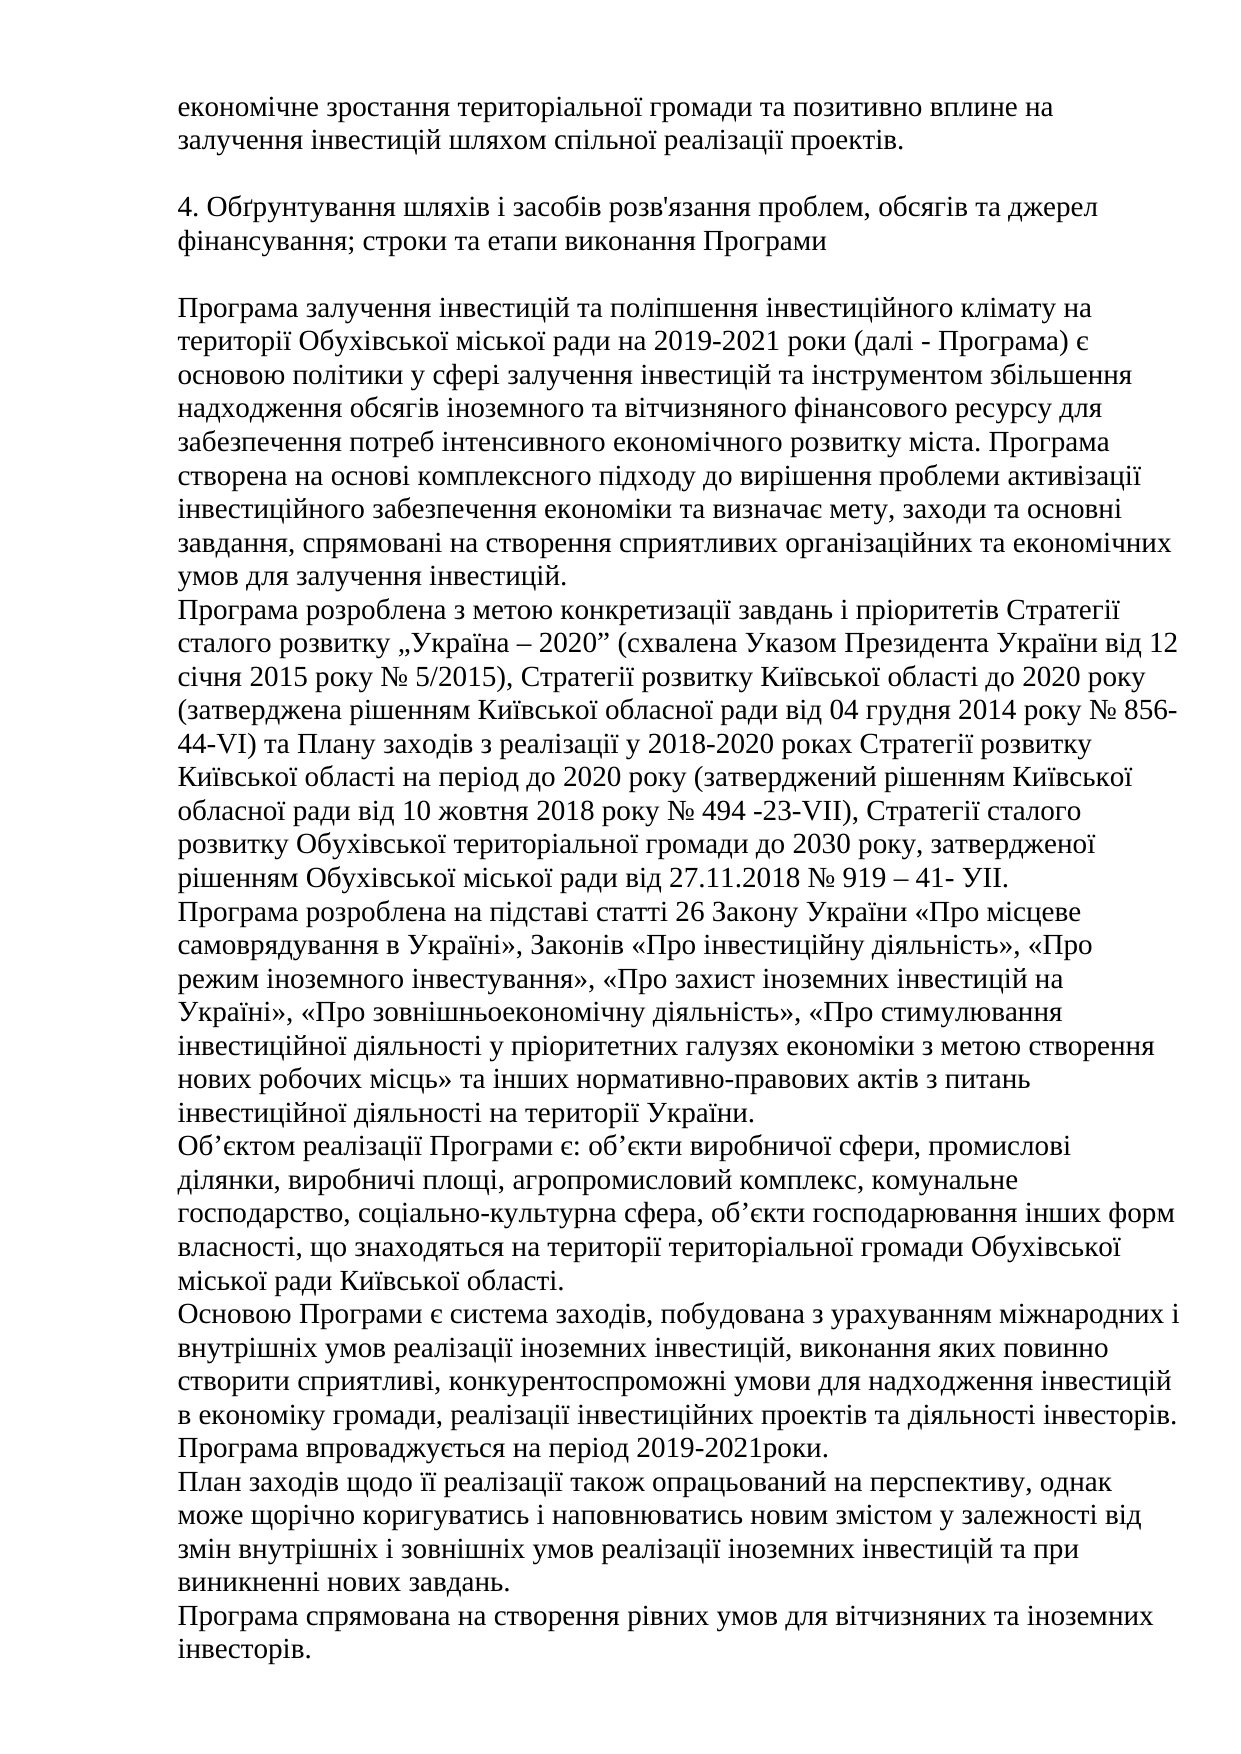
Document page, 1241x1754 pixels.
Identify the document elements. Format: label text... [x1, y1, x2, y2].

text Основою Програми є система заходів, побудована з урахуванням міжнародних і внутрішніх умов реалізації іноземних інвестицій, виконання яких повинно створити сприятливі, конкурентоспроможні умови для надходження інвестицій в економіку громади, реалізації інвестиційних проектів та діяльності інвесторів. [177, 1296, 1181, 1430]
text Програма розроблена з метою конкретизації завдань і пріоритетів Стратегії сталого розвитку „Україна – 2020” (схвалена Указом Президента України від 12 січня 2015 року № 5/2015), Стратегії розвитку Київської області до 2020 року (затверджена рішенням Київської обласної ради від 04 грудня 2014 року № 856-44-VІ) та Плану заходів з реалізації у 2018-2020 роках Стратегії розвитку Київської області на період до 2020 року (затверджений рішенням Київської обласної ради від 10 жовтня 2018 року № 494 -23-VІІ), Стратегії сталого розвитку Обухівської територіальної громади до 2030 року, затвердженої рішенням Обухівської міської ради від 27.11.2018 № 919 – 41- УІІ. [177, 592, 1181, 894]
text Об’єктом реалізації Програми є: об’єкти виробничої сфери, промислові ділянки, виробничі площі, агропромисловий комплекс, комунальне господарство, соціально-культурна сфера, об’єкти господарювання інших форм власності, що знаходяться на території територіальної громади Обухівської міської ради Київської області. [177, 1128, 1181, 1296]
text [177, 89, 1181, 156]
text Програма впроваджується на період 2019-2021роки. [177, 1430, 1181, 1464]
text 4. Обґрунтування шляхів і засобів розв'язання проблем, обсягів та джерел фінансування; строки та етапи виконання Програми [177, 189, 1181, 256]
text Програма залучення інвестицій та поліпшення інвестиційного клімату на території Обухівської міської ради на 2019-2021 роки (далі - Програма) є основою політики у сфері залучення інвестицій та інструментом збільшення надходження обсягів іноземного та вітчизняного фінансового ресурсу для забезпечення потреб інтенсивного економічного розвитку міста. Програма створена на основі комплексного підходу до вирішення проблеми активізації інвестиційного забезпечення економіки та визначає мету, заходи та основні завдання, спрямовані на створення сприятливих організаційних та економічних умов для залучення інвестицій. [177, 290, 1181, 592]
text План заходів щодо її реалізації також опрацьований на перспективу, однак може щорічно коригуватись і наповнюватись новим змістом у залежності від змін внутрішніх і зовнішніх умов реалізації іноземних інвестицій та при виникненні нових завдань. [177, 1464, 1181, 1598]
text Програма розроблена на підставі статті 26 Закону України «Про місцеве самоврядування в Україні», Законів «Про інвестиційну діяльність», «Про режим іноземного інвестування», «Про захист іноземних інвестицій на Україні», «Про зовнішньоекономічну діяльність», «Про стимулювання інвестиційної діяльності у пріоритетних галузях економіки з метою створення нових робочих місць» та інших нормативно-правових актів з питань інвестиційної діяльності на території України. [177, 894, 1181, 1128]
text Програма спрямована на створення рівних умов для вітчизняних та іноземних інвесторів. [177, 1598, 1181, 1665]
